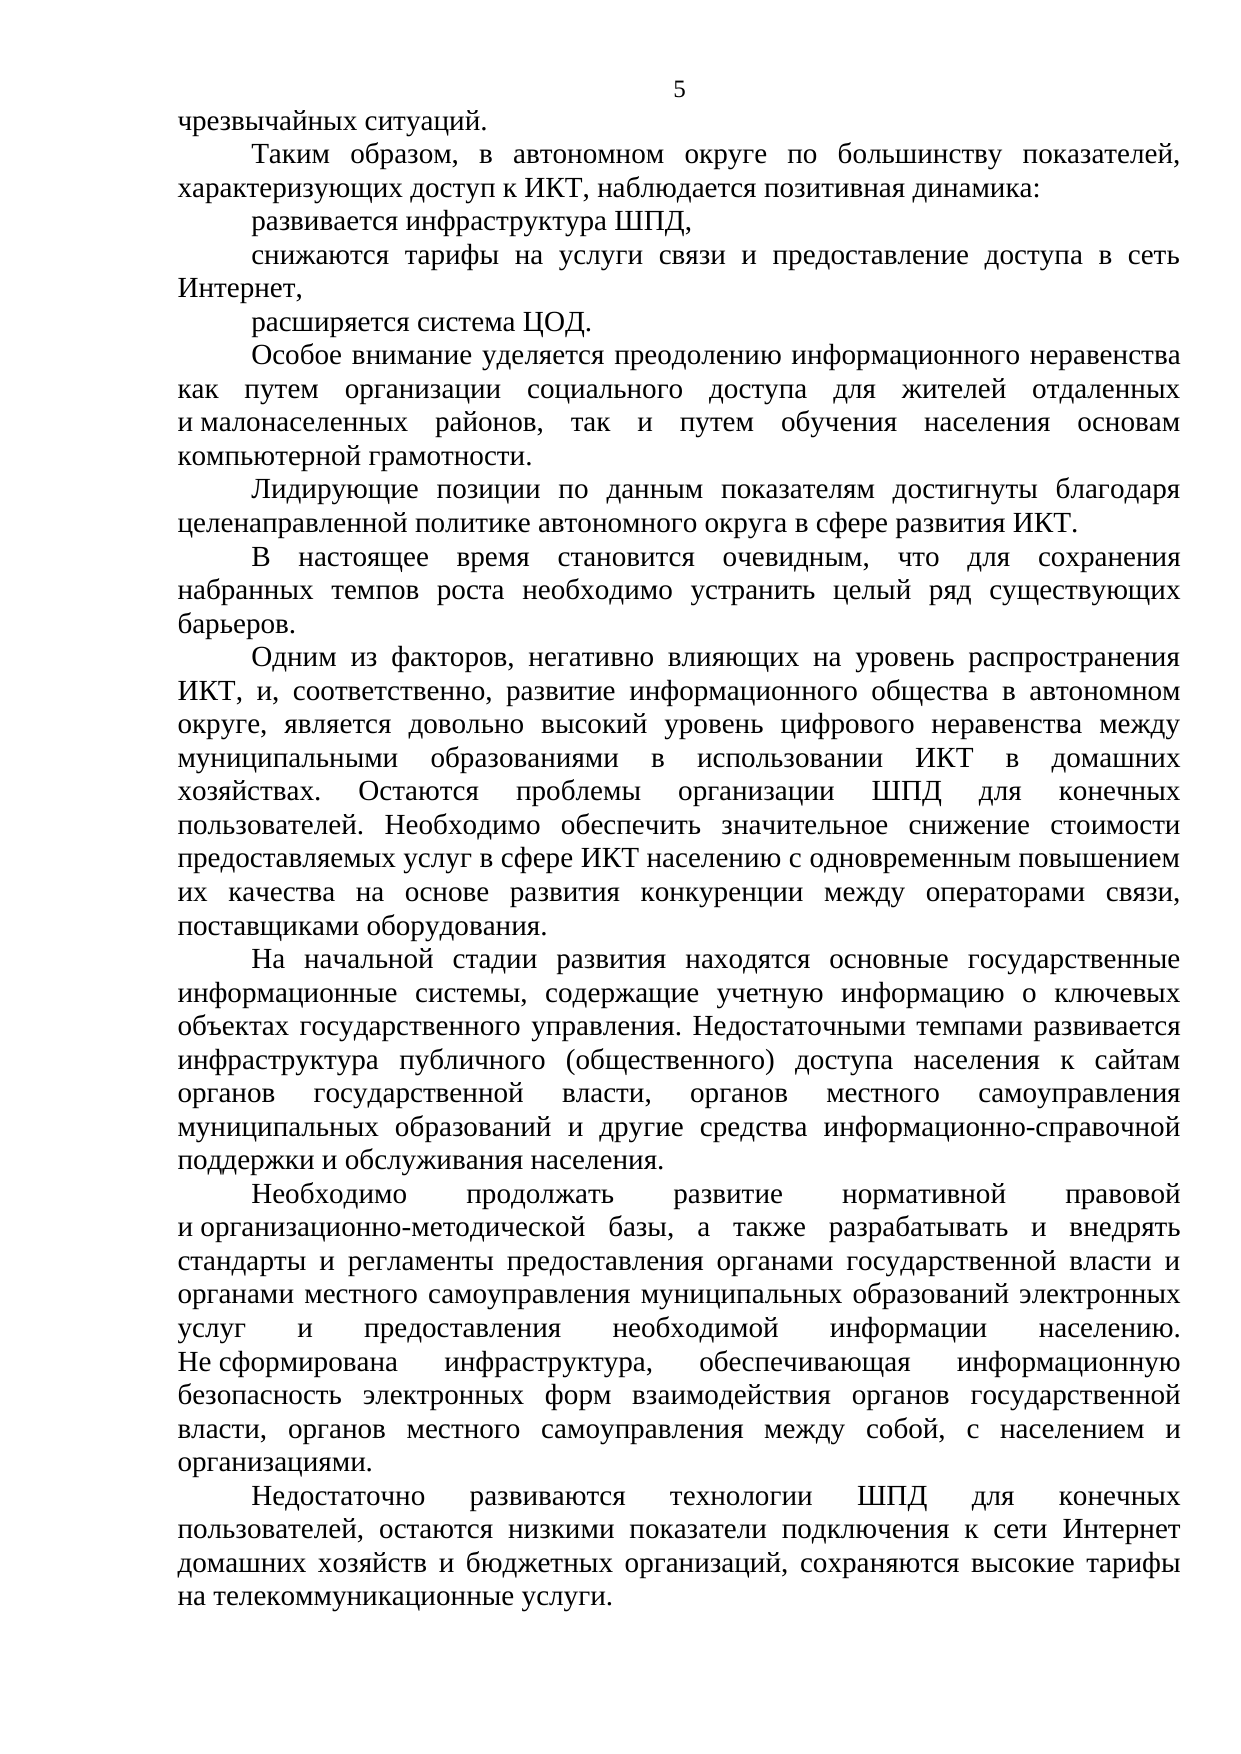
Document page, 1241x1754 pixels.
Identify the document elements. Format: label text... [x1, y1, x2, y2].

text Необходимо продолжать развитие нормативной правовой и организационно-методической базы, а также разрабатывать и внедрять стандарты и регламенты предоставления органами государственной власти и органами местного самоуправления муниципальных образований электронных услуг и предоставления необходимой информации населению. Не сформирована инфраструктура, обеспечивающая информационную безопасность электронных форм взаимодействия органов государственной власти, органов местного самоуправления между собой, с населением и организациями. [177, 1176, 1181, 1478]
text Лидирующие позиции по данным показателям достигнуты благодаря целенаправленной политике автономного округа в сфере развития ИКТ. [177, 472, 1181, 539]
text развивается инфраструктура ШПД, [177, 203, 1181, 237]
text Таким образом, в автономном округе по большинству показателей, характеризующих доступ к ИКТ, наблюдается позитивная динамика: [177, 136, 1181, 203]
text В настоящее время становится очевидным, что для сохранения набранных темпов роста необходимо устранить целый ряд существующих барьеров. [177, 539, 1181, 639]
text снижаются тарифы на услуги связи и предоставление доступа в сеть Интернет, [177, 237, 1181, 304]
text Одним из факторов, негативно влияющих на уровень распространения ИКТ, и, соответственно, развитие информационного общества в автономном округе, является довольно высокий уровень цифрового неравенства между муниципальными образованиями в использовании ИКТ в домашних хозяйствах. Остаются проблемы организации ШПД для конечных пользователей. Необходимо обеспечить значительное снижение стоимости предоставляемых услуг в сфере ИКТ населению с одновременным повышением их качества на основе развития конкуренции между операторами связи, поставщиками оборудования. [177, 639, 1181, 941]
text Недостаточно развиваются технологии ШПД для конечных пользователей, остаются низкими показатели подключения к сети Интернет домашних хозяйств и бюджетных организаций, сохраняются высокие тарифы на телекоммуникационные услуги. [177, 1478, 1181, 1612]
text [177, 103, 1181, 136]
text На начальной стадии развития находятся основные государственные информационные системы, содержащие учетную информацию о ключевых объектах государственного управления. Недостаточными темпами развивается инфраструктура публичного (общественного) доступа населения к сайтам органов государственной власти, органов местного самоуправления муниципальных образований и другие средства информационно-справочной поддержки и обслуживания населения. [177, 941, 1181, 1176]
text расширяется система ЦОД. [177, 304, 1181, 337]
text Особое внимание уделяется преодолению информационного неравенства как путем организации социального доступа для жителей отдаленных и малонаселенных районов, так и путем обучения населения основам компьютерной грамотности. [177, 337, 1181, 472]
